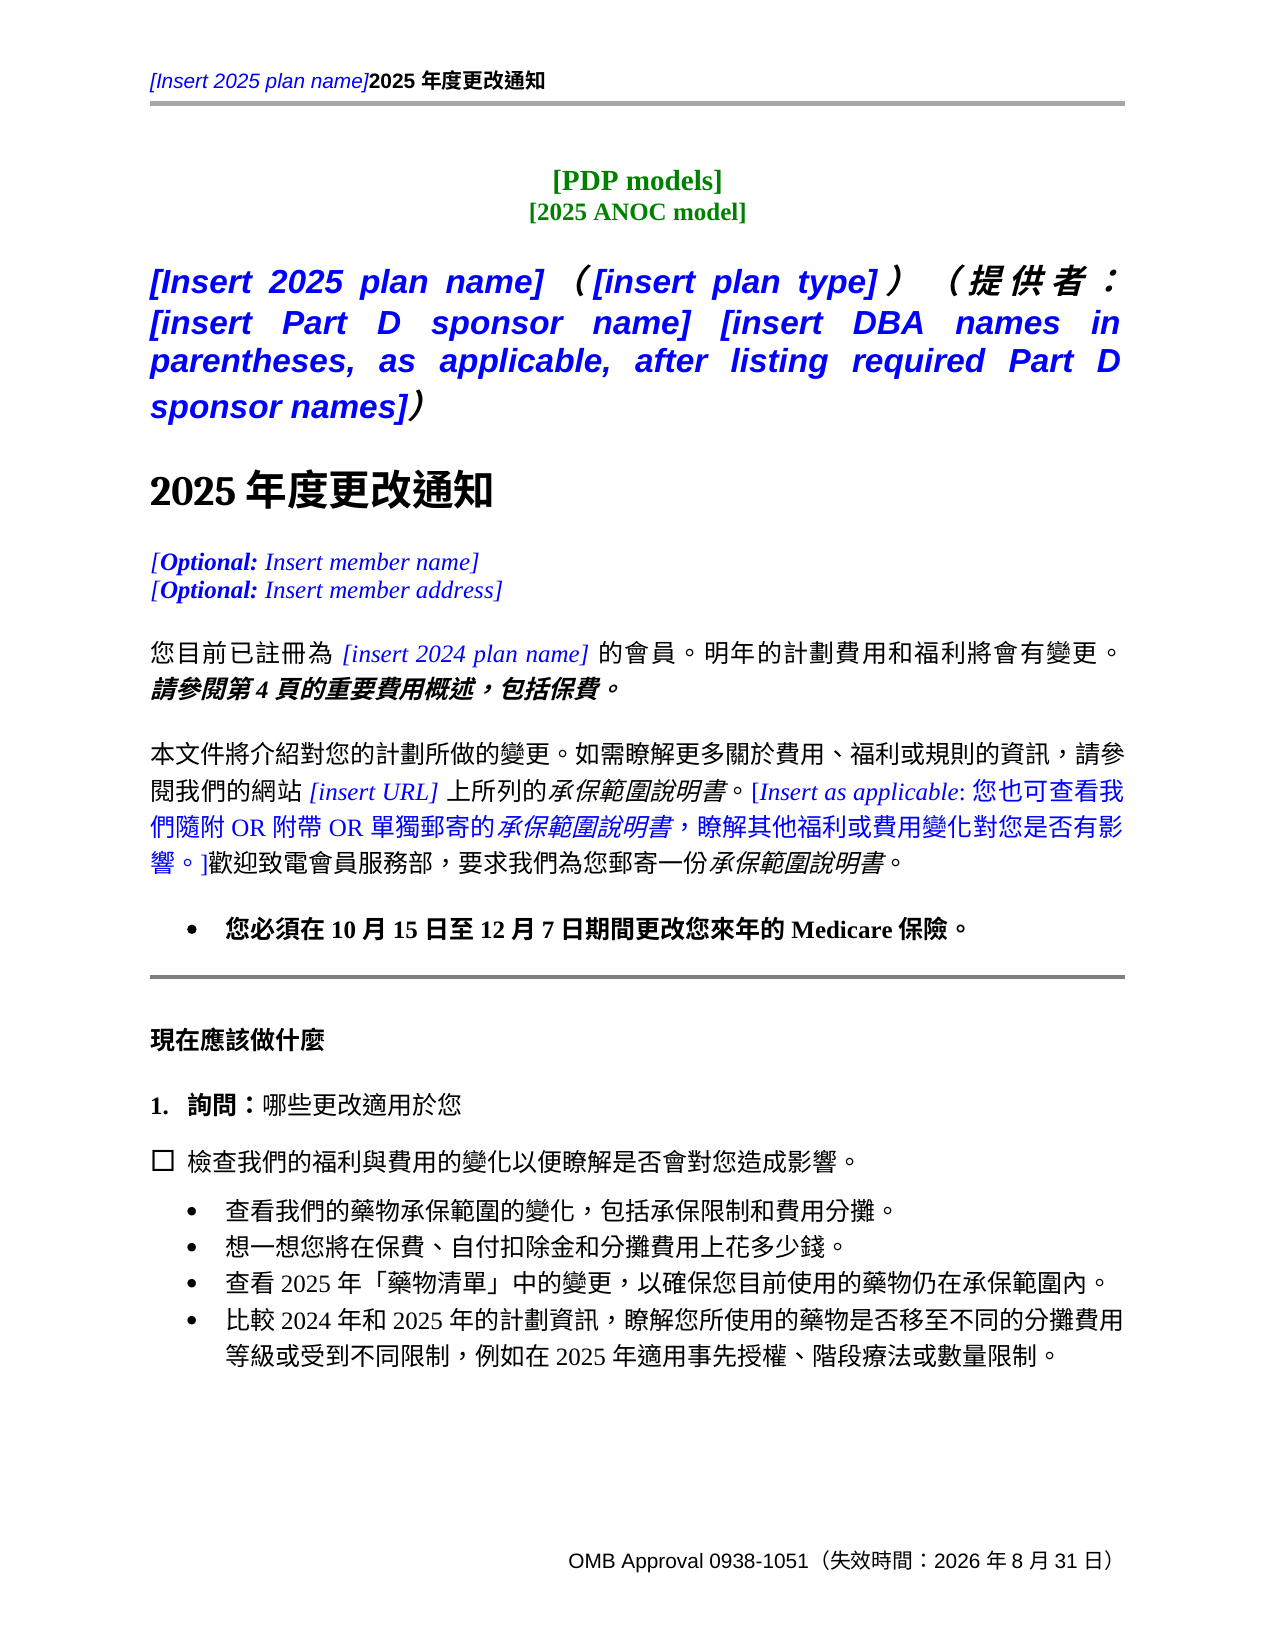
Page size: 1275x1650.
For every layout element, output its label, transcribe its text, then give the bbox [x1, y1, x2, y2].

list 您必須在 10 月 15 日至 12 月 7 日期間更改您來年的 Medicare 保險。 [187, 909, 1125, 945]
subtitle 現在應該做什麼 [150, 1020, 1125, 1056]
list 詢問：哪些更改適用於您 [150, 1086, 1125, 1122]
list 查看我們的藥物承保範圍的變化，包括承保限制和費用分攤。 [187, 1191, 1125, 1228]
list 檢查我們的福利與費用的變化以便瞭解是否會對您造成影響。 [150, 1143, 1125, 1179]
text [Insert 2025 plan name]（[insert plan type]）（提供者：[insert Part D sponsor name] [insert DBA names in parentheses, as applicable, after listing required Part D sponsor names]） [150, 255, 1125, 428]
list 比較 2024 年和 2025 年的計劃資訊，瞭解您所使用的藥物是否移至不同的分攤費用等級或受到不同限制，例如在 2025 年適用事先授權、階段療法或數量限制。 [187, 1338, 1125, 1410]
text 本文件將介紹對您的計劃所做的變更。如需瞭解更多關於費用、福利或規則的資訊，請參閱我們的網站 [insert URL] 上所列的承保範圍說明書。[Insert as applicable: 您也可查看我們隨附 OR 附帶 OR 單獨郵寄的承保範圍說明書，瞭解其他福利或費用變化對您是否有影響。]歡迎致電會員服務部，要求我們為您郵寄一份承保範圍說明書。 [150, 735, 1125, 880]
text 您目前已註冊為 [insert 2024 plan name] 的會員。明年的計劃費用和福利將會有變更。 請參閱第 4 頁的重要費用概述，包括保費。 [150, 633, 1125, 706]
text [Optional: Insert member name] [Optional: Insert member address] [150, 547, 1125, 604]
list 想一想您將在保費、自付扣除金和分攤費用上花多少錢。 [187, 1240, 1125, 1276]
subtitle 2025 年度更改通知 [150, 457, 1125, 517]
text [PDP models] [2025 ANOC model] [150, 163, 1125, 226]
list 查看 2025 年「藥物清單」中的變更，以確保您目前使用的藥物仍在承保範圍內。 [187, 1289, 1125, 1325]
